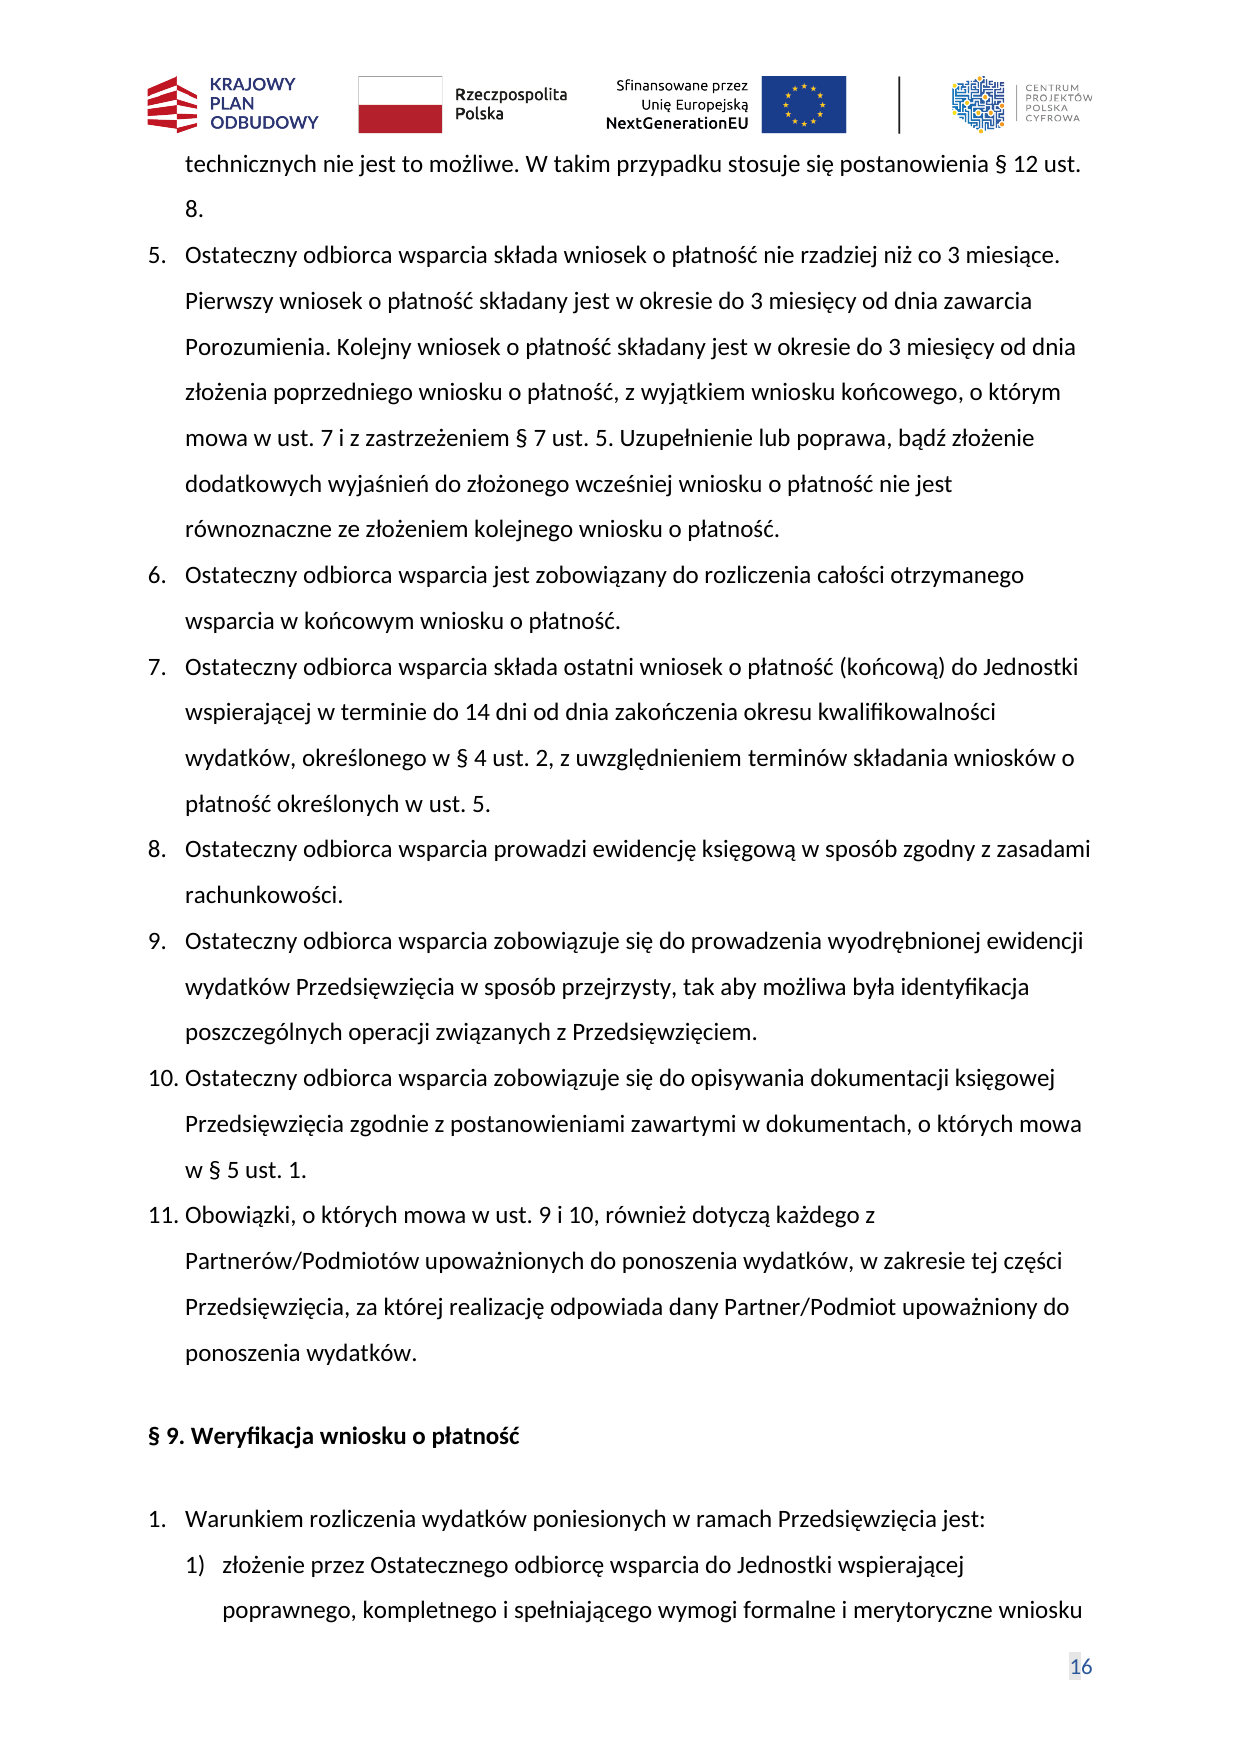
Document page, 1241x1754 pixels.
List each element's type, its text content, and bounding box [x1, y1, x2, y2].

list Warunkiem rozliczenia wydatków poniesionych w ramach Przedsięwzięcia jest: [148, 1503, 1092, 1534]
subtitle § 9. Weryfikacja wniosku o płatność [148, 1420, 1092, 1450]
list Ostateczny odbiorca wsparcia zobowiązuje się do opisywania dokumentacji księgowej Przedsięwzięcia zgodnie z postanowieniami zawartymi w dokumentach, o których mowa w § 5 ust. 1. [148, 1062, 1092, 1184]
list Ostateczny odbiorca wsparcia zobowiązuje się do prowadzenia wyodrębnionej ewidencji wydatków Przedsięwzięcia w sposób przejrzysty, tak aby możliwa była identyfikacja poszczególnych operacji związanych z Przedsięwzięciem. [148, 925, 1092, 1047]
list Ostateczny odbiorca wsparcia składa ostatni wniosek o płatność (końcową) do Jednostki wspierającej w terminie do 14 dni od dnia zakończenia okresu kwalifikowalności wydatków, określonego w § 4 ust. 2, z uwzględnieniem terminów składania wniosków o płatność określonych w ust. 5. [148, 651, 1092, 818]
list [148, 148, 1092, 224]
list Ostateczny odbiorca wsparcia składa wniosek o płatność nie rzadziej niż co 3 miesiące. Pierwszy wniosek o płatność składany jest w okresie do 3 miesięcy od dnia zawarcia Porozumienia. Kolejny wniosek o płatność składany jest w okresie do 3 miesięcy od dnia złożenia poprzedniego wniosku o płatność, z wyjątkiem wniosku końcowego, o którym mowa w ust. 7 i z zastrzeżeniem § 7 ust. 5. Uzupełnienie lub poprawa, bądź złożenie dodatkowych wyjaśnień do złożonego wcześniej wniosku o płatność nie jest równoznaczne ze złożeniem kolejnego wniosku o płatność. [148, 239, 1092, 544]
list Obowiązki, o których mowa w ust. 9 i 10, również dotyczą każdego z Partnerów/Podmiotów upoważnionych do ponoszenia wydatków, w zakresie tej części Przedsięwzięcia, za której realizację odpowiada dany Partner/Podmiot upoważniony do ponoszenia wydatków. [148, 1199, 1092, 1367]
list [185, 1549, 1092, 1625]
picture [147, 76, 1093, 134]
list Ostateczny odbiorca wsparcia jest zobowiązany do rozliczenia całości otrzymanego wsparcia w końcowym wniosku o płatność. [148, 559, 1092, 636]
list Ostateczny odbiorca wsparcia prowadzi ewidencję księgową w sposób zgodny z zasadami rachunkowości. [148, 834, 1092, 910]
